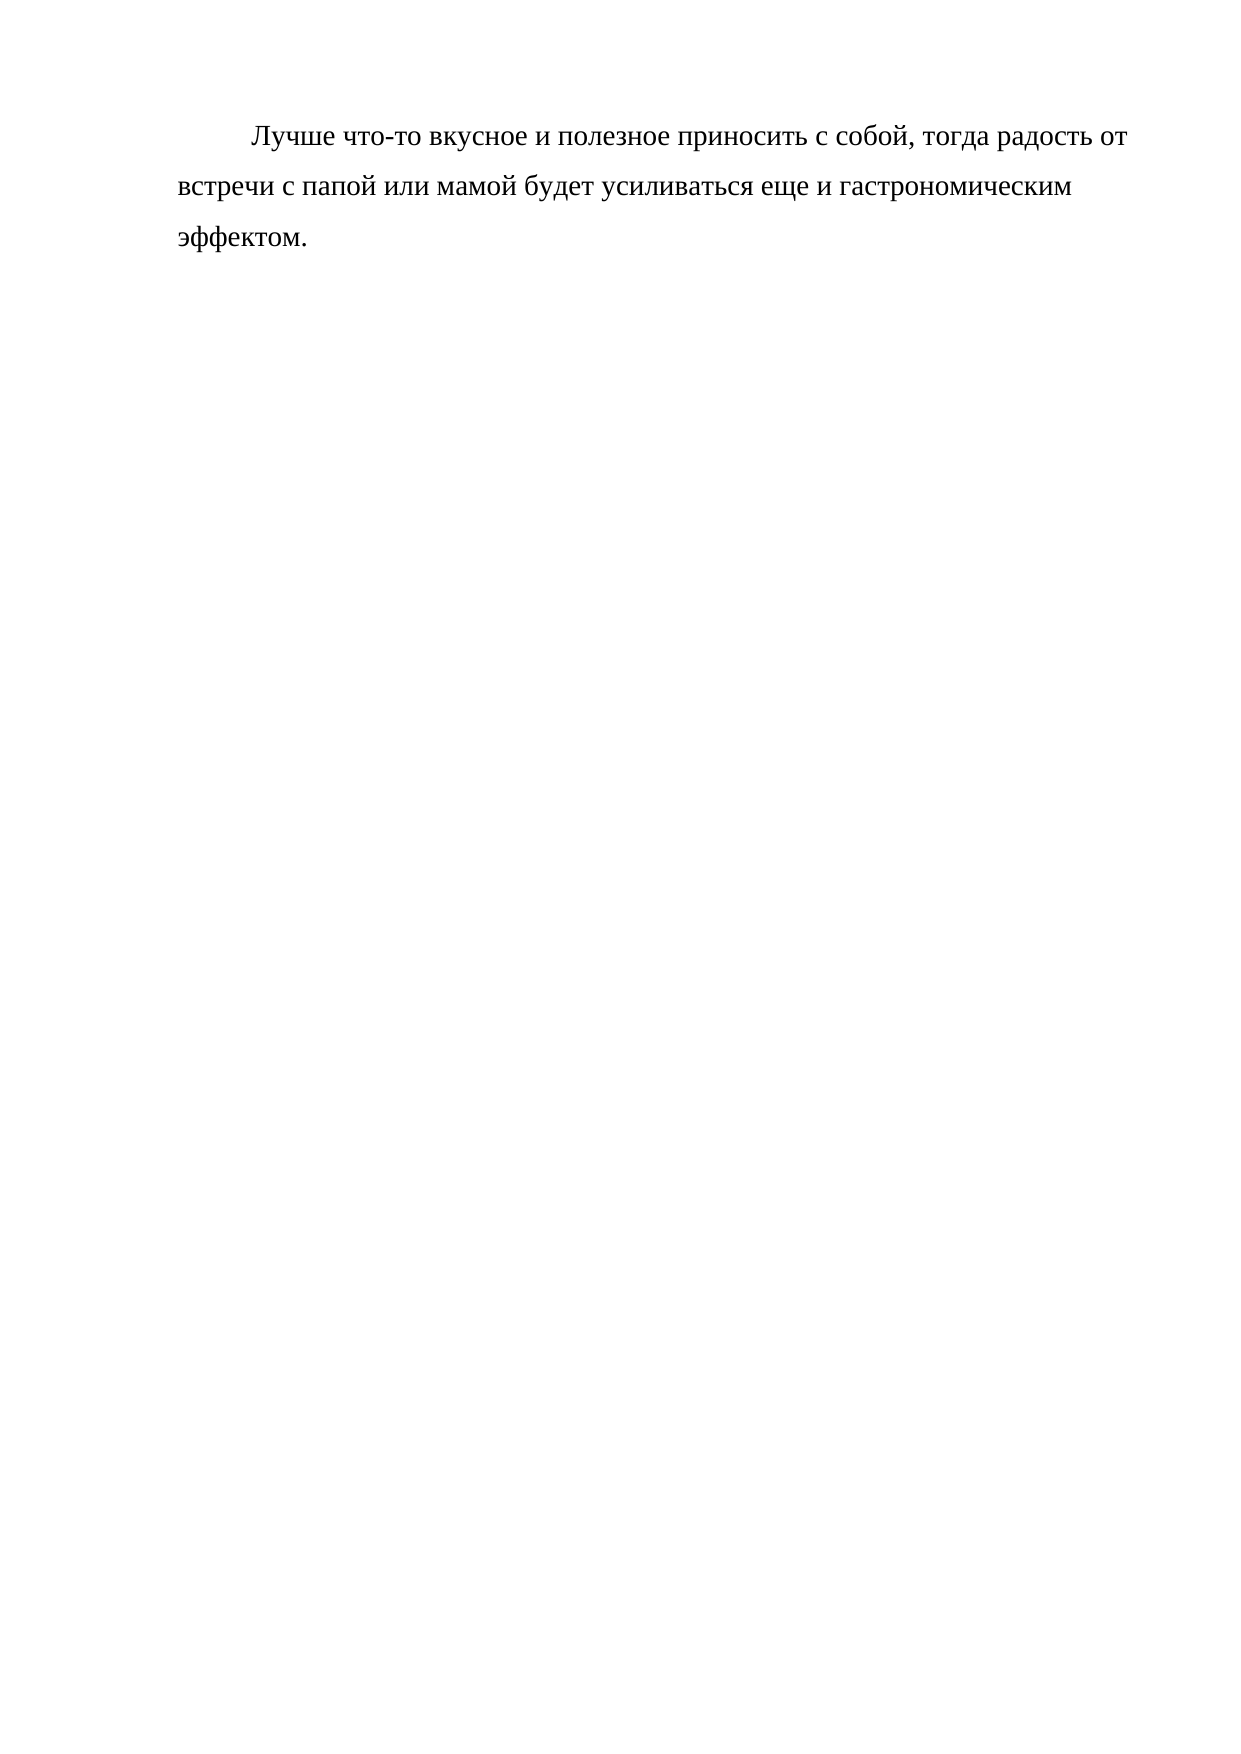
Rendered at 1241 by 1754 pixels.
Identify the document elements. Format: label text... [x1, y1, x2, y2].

text Лучше что-то вкусное и полезное приносить с собой, тогда радость от встречи с папой или мамой будет усиливаться еще и гастрономическим эффектом. [177, 118, 1152, 252]
